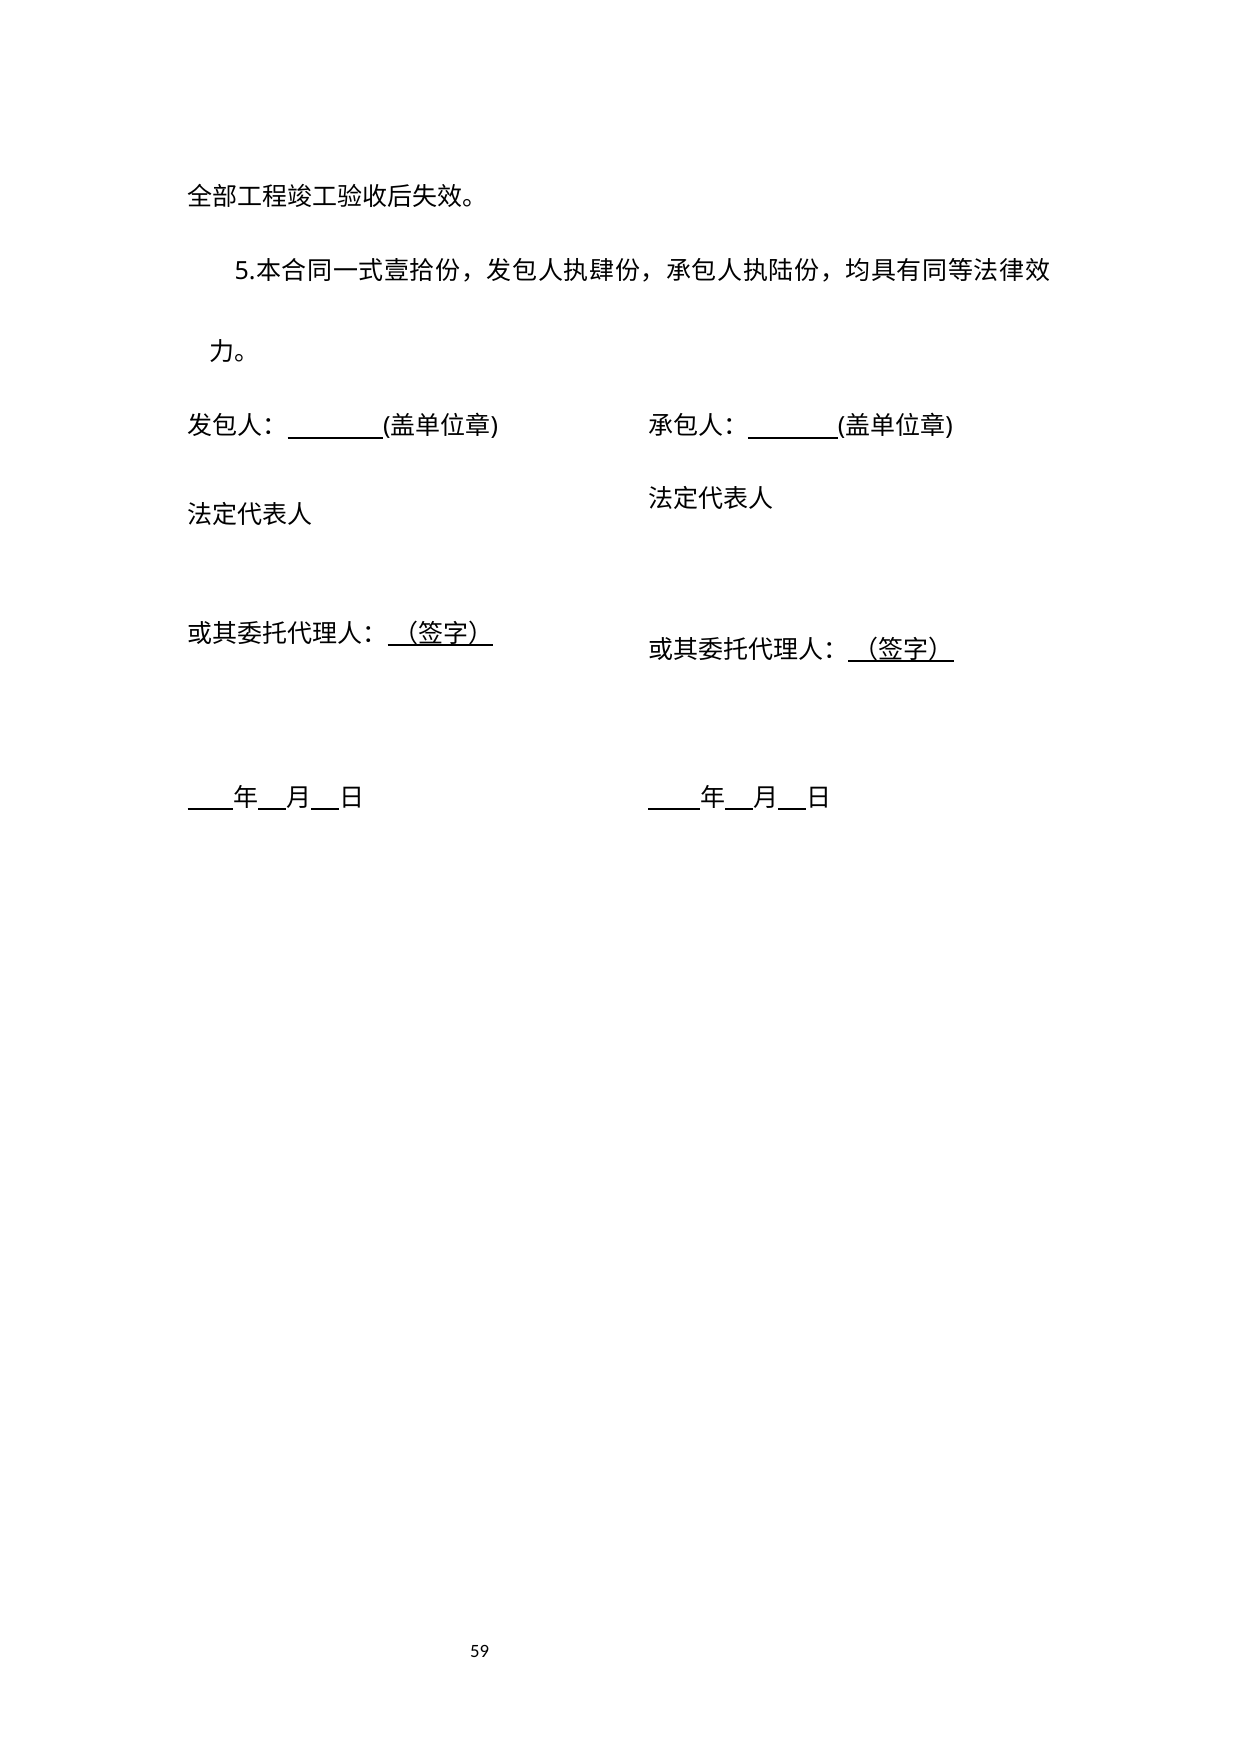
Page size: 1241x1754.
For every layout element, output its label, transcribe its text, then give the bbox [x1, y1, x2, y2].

text 5.本合同一式壹拾份，发包人执肆份，承包人执陆份，均具有同等法律效力。 [209, 236, 1053, 382]
table_cell 年 月 日 [637, 688, 1102, 835]
table_cell 法定代表人 或其委托代理人： （签字） [637, 464, 1102, 687]
table_header 发包人： (盖单位章) [176, 391, 637, 464]
table_cell 法定代表人 或其委托代理人： （签字） [176, 464, 637, 687]
table_header 承包人： (盖单位章) [637, 391, 1102, 464]
table_cell 年 月 日 [176, 688, 637, 835]
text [187, 162, 1053, 227]
